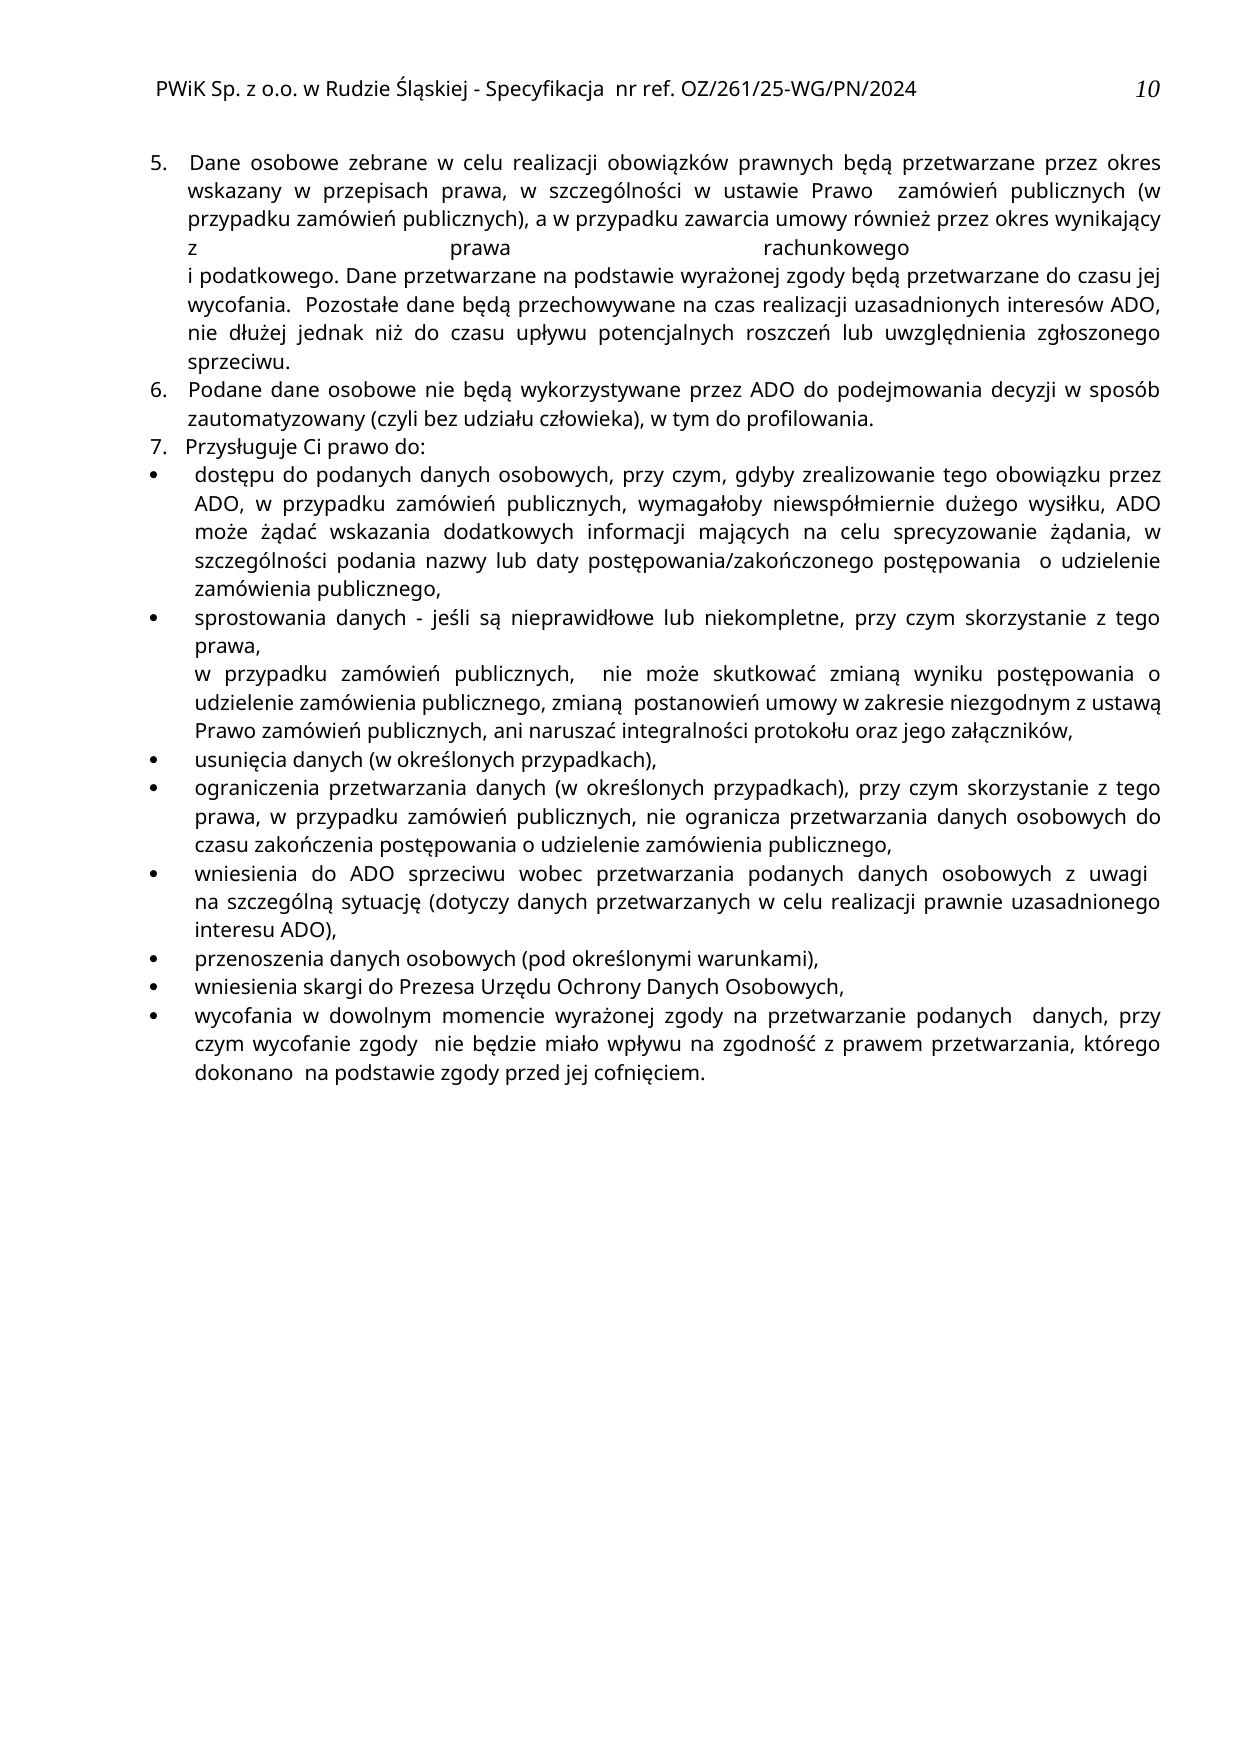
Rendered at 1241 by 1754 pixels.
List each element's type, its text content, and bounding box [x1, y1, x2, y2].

list przenoszenia danych osobowych (pod określonymi warunkami), [150, 944, 1162, 972]
list wniesienia skargi do Prezesa Urzędu Ochrony Danych Osobowych, [150, 972, 1162, 1001]
list ograniczenia przetwarzania danych (w określonych przypadkach), przy czym skorzystanie z tego prawa, w przypadku zamówień publicznych, nie ogranicza przetwarzania danych osobowych do czasu zakończenia postępowania o udzielenie zamówienia publicznego, [150, 773, 1162, 859]
list Podane dane osobowe nie będą wykorzystywane przez ADO do podejmowania decyzji w sposób zautomatyzowany (czyli bez udziału człowieka), w tym do profilowania. [150, 375, 1162, 432]
list usunięcia danych (w określonych przypadkach), [150, 745, 1162, 773]
list wycofania w dowolnym momencie wyrażonej zgody na przetwarzanie podanych danych, przy czym wycofanie zgody nie będzie miało wpływu na zgodność z prawem przetwarzania, którego dokonano na podstawie zgody przed jej cofnięciem. [150, 1001, 1162, 1086]
list dostępu do podanych danych osobowych, przy czym, gdyby zrealizowanie tego obowiązku przez ADO, w przypadku zamówień publicznych, wymagałoby niewspółmiernie dużego wysiłku, ADO może żądać wskazania dodatkowych informacji mających na celu sprecyzowanie żądania, w szczególności podania nazwy lub daty postępowania/zakończonego postępowania o udzielenie zamówienia publicznego, [150, 461, 1162, 603]
list Przysługuje Ci prawo do: [150, 432, 1162, 461]
list wniesienia do ADO sprzeciwu wobec przetwarzania podanych danych osobowych z uwagi na szczególną sytuację (dotyczy danych przetwarzanych w celu realizacji prawnie uzasadnionego interesu ADO), [150, 859, 1162, 944]
list Dane osobowe zebrane w celu realizacji obowiązków prawnych będą przetwarzane przez okres wskazany w przepisach prawa, w szczególności w ustawie Prawo zamówień publicznych (w przypadku zamówień publicznych), a w przypadku zawarcia umowy również przez okres wynikający z prawa rachunkowego i podatkowego. Dane przetwarzane na podstawie wyrażonej zgody będą przetwarzane do czasu jej wycofania. Pozostałe dane będą przechowywane na czas realizacji uzasadnionych interesów ADO, nie dłużej jednak niż do czasu upływu potencjalnych roszczeń lub uwzględnienia zgłoszonego sprzeciwu. [150, 148, 1162, 375]
list sprostowania danych - jeśli są nieprawidłowe lub niekompletne, przy czym skorzystanie z tego prawa, w przypadku zamówień publicznych, nie może skutkować zmianą wyniku postępowania o udzielenie zamówienia publicznego, zmianą postanowień umowy w zakresie niezgodnym z ustawą Prawo zamówień publicznych, ani naruszać integralności protokołu oraz jego załączników, [150, 603, 1162, 745]
